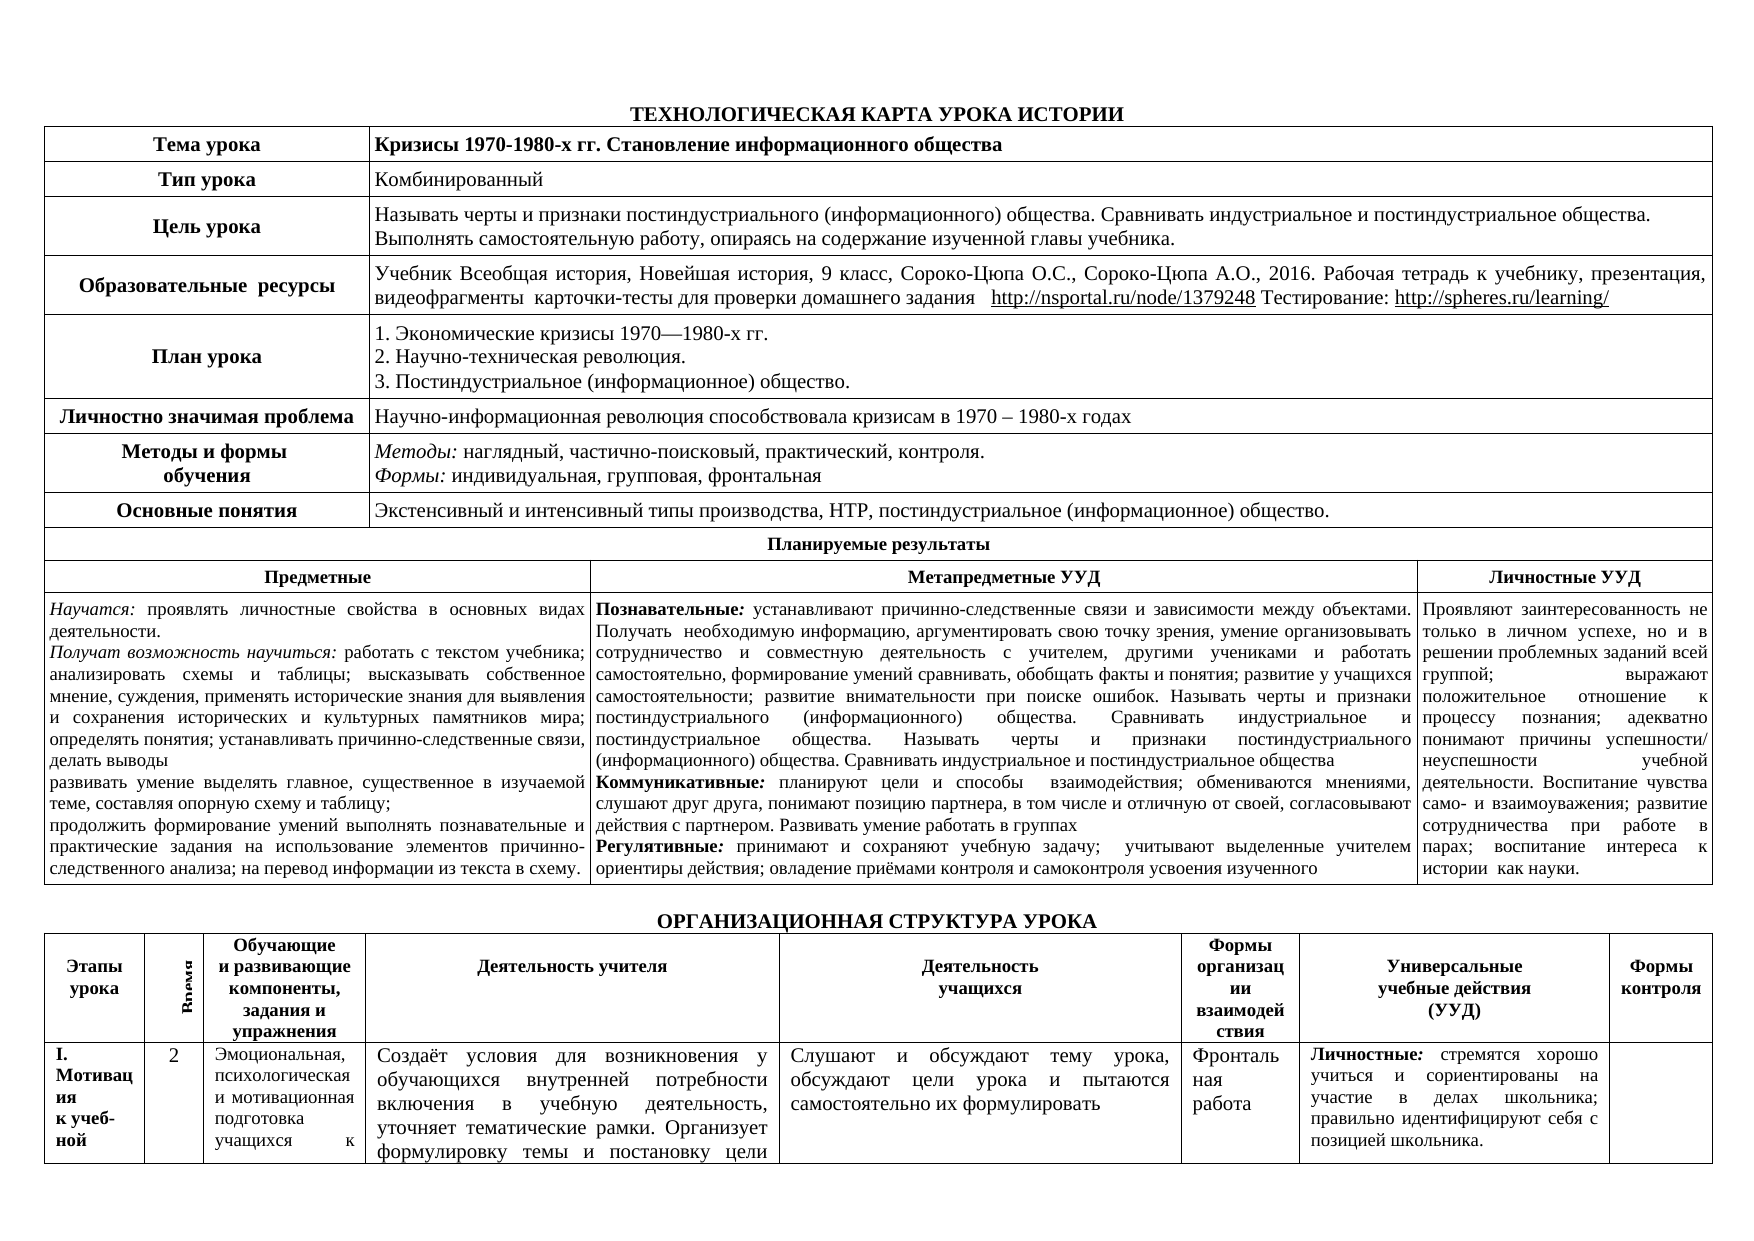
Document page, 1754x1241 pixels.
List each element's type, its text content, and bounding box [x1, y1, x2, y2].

table_cell Фронтальная работа [1182, 1043, 1299, 1163]
table_cell Проявляют заинтересованность не только в личном успехе, но и в решении проблемных заданий всей группой; выражают положительное отношение к процессу познания; адекватно понимают причины успешности/ неуспешности учебной деятельности. Воспитание чувства само- и взаимоуважения; развитие сотрудничества при работе в парах; воспитание интереса к истории как науки. [1418, 593, 1712, 883]
table_header Формы организации взаимодействия [1182, 934, 1299, 1042]
table_header Время [145, 934, 203, 1042]
table_cell Учебник Всеобщая история, Новейшая история, 9 класс, Сороко-Цюпа О.С., Сороко-Цюпа А.О., 2016. Рабочая тетрадь к учебнику, презентация, видеофрагменты карточки-тесты для проверки домашнего задания http://nsportal.ru/node/1379248 Тестирование: http://spheres.ru/learning/ [370, 256, 1712, 314]
table_cell Методы: наглядный, частично-поисковый, практический, контроля. Формы: индивидуальная, групповая, фронтальная [370, 434, 1712, 492]
table_header Кризисы 1970-1980-х гг. Становление информационного общества [370, 127, 1712, 161]
table_cell Комбинированный [370, 162, 1712, 196]
table_header Деятельность учащихся [780, 934, 1181, 1042]
table_cell Называть черты и признаки постиндустриального (информационного) общества. Сравнивать индустриальное и постиндустриальное общества. Выполнять самостоятельную работу, опираясь на содержание изученной главы учебника. [370, 197, 1712, 255]
table_cell 2 [145, 1043, 203, 1163]
table_cell методы и формы обучения [45, 434, 369, 492]
table_header Формы контроля [1610, 934, 1712, 1042]
table_cell Познавательные: устанавливают причинно-следственные связи и зависимости между объектами. Получать необходимую информацию, аргументировать свою точку зрения, умение организовывать сотрудничество и совместную деятельность с учителем, другими учениками и работать самостоятельно, формирование умений сравнивать, обобщать факты и понятия; развитие у учащихся самостоятельности; развитие внимательности при поиске ошибок. Называть черты и признаки постиндустриального (информационного) общества. Сравнивать индустриальное и постиндустриальное общества. Называть черты и признаки постиндустриального (информационного) общества. Сравнивать индустриальное и постиндустриальное общества Коммуникативные: планируют цели и способы взаимодействия; обмениваются мнениями, слушают друг друга, понимают позицию партнера, в том числе и отличную от своей, согласовывают действия с партнером. Развивать умение работать в группах Регулятивные: принимают и сохраняют учебную задачу; учитывают выделенные учителем ориентиры действия; овладение приёмами контроля и самоконтроля усвоения изученного [591, 593, 1417, 883]
table_cell Эмоциональная, психологическая и мотивационная подготовка учащихся к усвоению изучаемого материала [204, 1043, 365, 1163]
table_cell Слушают и обсуждают тему урока, обсуждают цели урока и пытаются самостоятельно их формулировать [780, 1043, 1181, 1163]
table_cell Образовательные ресурсы [45, 256, 369, 314]
text ТЕХНОЛОГИЧЕСКАЯ КАРТА УРОКА ИСТОРИИ [118, 102, 1636, 126]
text ОРГАНИЗАЦИОННАЯ СТРУКТУРА УРОКА [118, 909, 1636, 933]
table_cell План урока [45, 315, 369, 398]
table_cell Основные понятия [45, 493, 369, 527]
table_cell I. Мотивация к учеб- ной деятельности [45, 1043, 144, 1163]
table_cell Предметные [45, 561, 590, 592]
table_header Тема урока [45, 127, 369, 161]
table_cell Личностные УУД [1418, 561, 1712, 592]
table_cell Научно-информационная революция способствовала кризисам в 1970 – 1980-х годах [370, 399, 1712, 433]
table_header Деятельность учителя [366, 934, 779, 1042]
table_cell Метапредметные УУД [591, 561, 1417, 592]
table_header Универсальные учебные действия (УУД) [1300, 934, 1609, 1042]
table_cell Экстенсивный и интенсивный типы производства, НТР, постиндустриальное (информационное) общество. [370, 493, 1712, 527]
table_cell Личностно значимая проблема [45, 399, 369, 433]
table_header Этапы урока [45, 934, 144, 1042]
table_cell [1610, 1043, 1712, 1163]
table_cell 1. Экономические кризисы 1970—1980-х гг. 2. Научно-техническая революция. 3. Постиндустриальное (информационное) общество. [370, 315, 1712, 398]
table_cell Планируемые результаты [45, 528, 1712, 559]
table_header Обучающие и развивающие компоненты, задания и упражнения [204, 934, 365, 1042]
table_cell Научатся: проявлять личностные свойства в основных видах деятельности. Получат возможность научиться: работать с текстом учебника; анализировать схемы и таблицы; высказывать собственное мнение, суждения, применять исторические знания для выявления и сохранения исторических и культурных памятников мира; определять понятия; устанавливать причинно-следственные связи, делать выводы развивать умение выделять главное, существенное в изучаемой теме, составляя опорную схему и таблицу; продолжить формирование умений выполнять познавательные и практические задания на использование элементов причинно-следственного анализа; на перевод информации из текста в схему. [45, 593, 590, 883]
table_cell Цель урока [45, 197, 369, 255]
table_cell Тип урока [45, 162, 369, 196]
